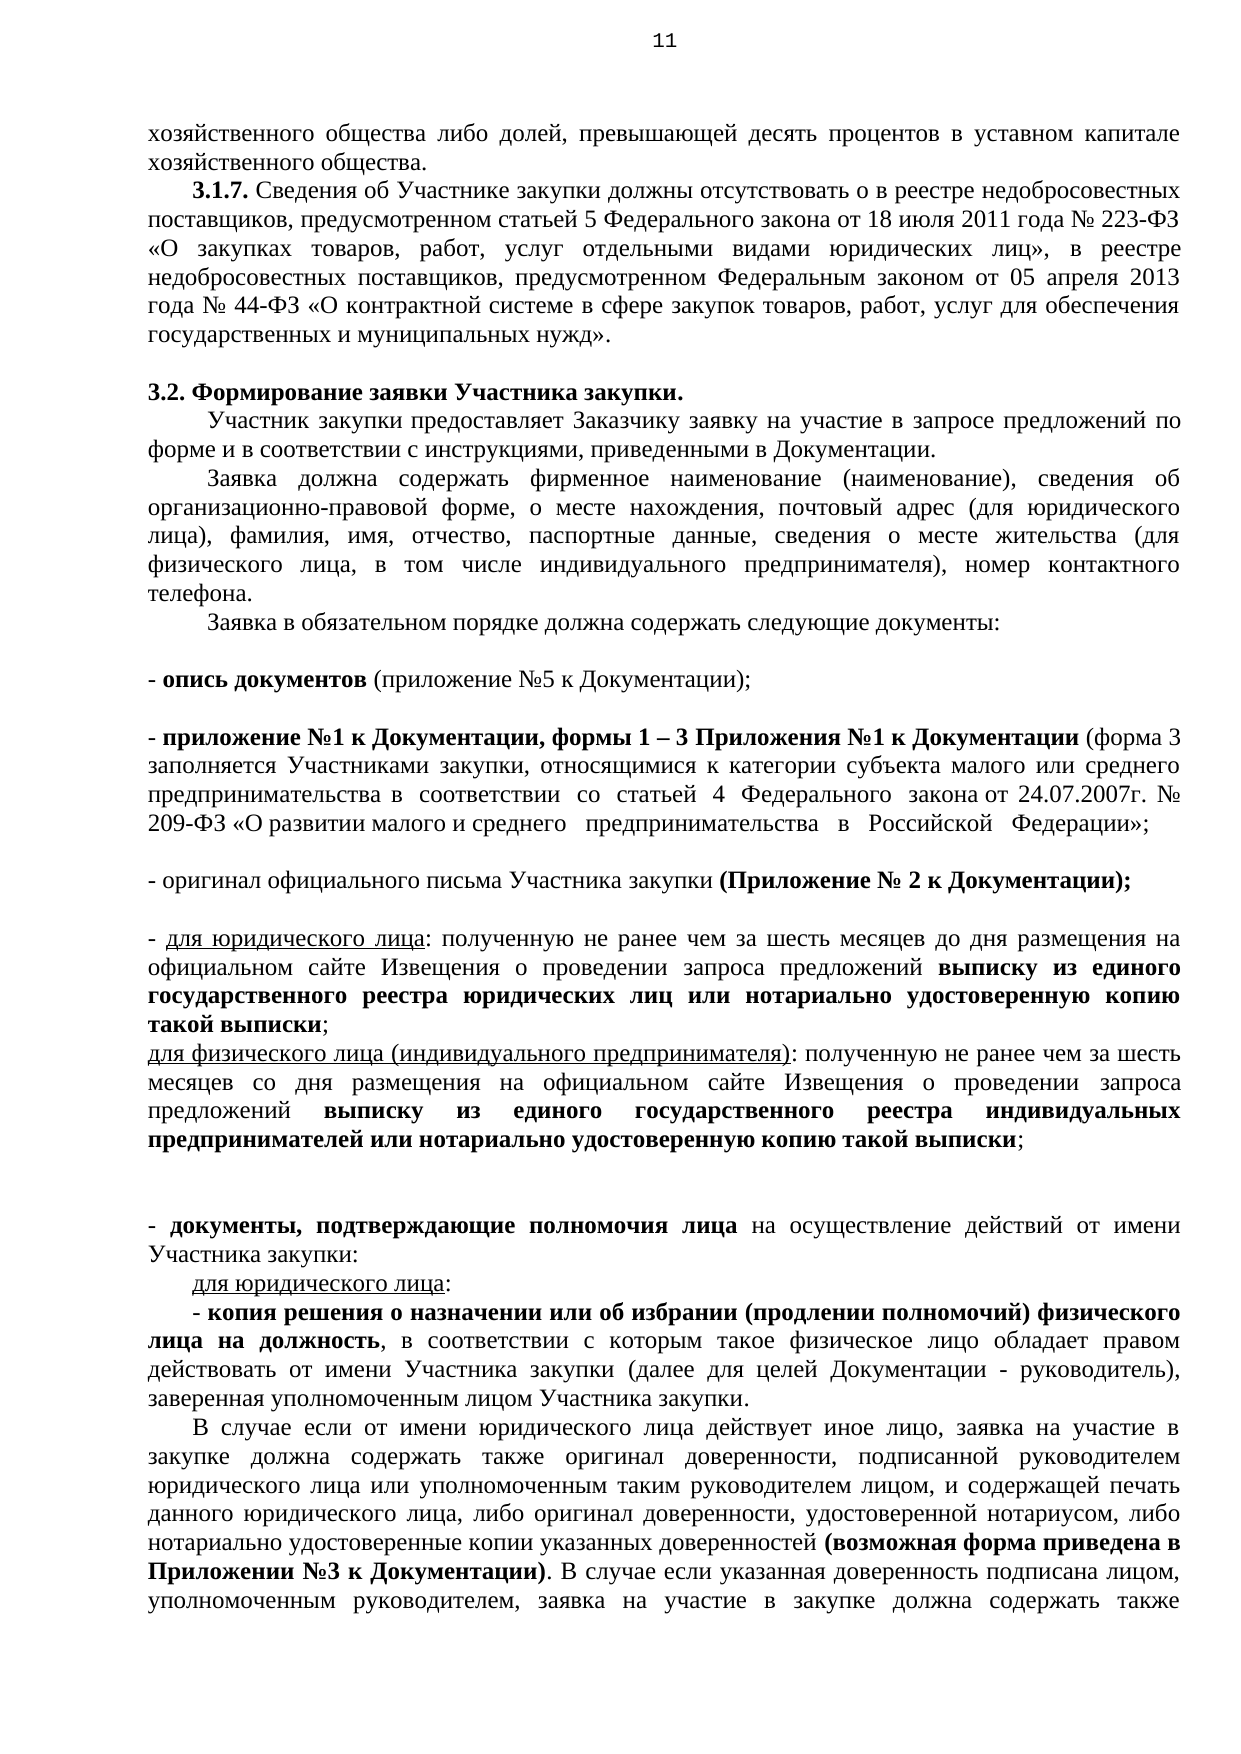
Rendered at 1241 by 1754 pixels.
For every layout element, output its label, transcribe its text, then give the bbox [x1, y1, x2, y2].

text - опись документов (приложение №5 к Документации); [148, 664, 1181, 693]
text 3.2. Формирование заявки Участника закупки. [148, 377, 1181, 406]
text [148, 1412, 1181, 1613]
text для юридического лица: [148, 1268, 1181, 1297]
text - документы, подтверждающие полномочия лица на осуществление действий от имени Участника закупки: [148, 1211, 1181, 1268]
text Заявка в обязательном порядке должна содержать следующие документы: [148, 607, 1181, 636]
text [148, 118, 1181, 176]
text - для юридического лица: полученную не ранее чем за шесть месяцев до дня размещения на официальном сайте Извещения о проведении запроса предложений выписку из единого государственного реестра юридических лиц или нотариально удостоверенную копию такой выписки; [148, 923, 1181, 1038]
text - оригинал официального письма Участника закупки (Приложение № 2 к Документации); [148, 866, 1181, 894]
text Заявка должна содержать фирменное наименование (наименование), сведения об организационно-правовой форме, о месте нахождения, почтовый адрес (для юридического лица), фамилия, имя, отчество, паспортные данные, сведения о месте жительства (для физического лица, в том числе индивидуального предпринимателя), номер контактного телефона. [148, 463, 1181, 607]
text - приложение №1 к Документации, формы 1 – 3 Приложения №1 к Документации (форма 3 заполняется Участниками закупки, относящимися к категории субъекта малого или среднего предпринимательства в соответствии со статьей 4 Федерального закона от 24.07.2007г. № 209-ФЗ «О развитии малого и среднего предпринимательства в Российской Федерации»; [148, 722, 1181, 837]
text 3.1.7. Сведения об Участнике закупки должны отсутствовать о в реестре недобросовестных поставщиков, предусмотренном статьей 5 Федерального закона от 18 июля 2011 года № 223-ФЗ «О закупках товаров, работ, услуг отдельными видами юридических лиц», в реестре недобросовестных поставщиков, предусмотренном Федеральным законом от 05 апреля 2013 года № 44-ФЗ «О контрактной системе в сфере закупок товаров, работ, услуг для обеспечения государственных и муниципальных нужд». [148, 176, 1181, 348]
text для физического лица (индивидуального предпринимателя): полученную не ранее чем за шесть месяцев со дня размещения на официальном сайте Извещения о проведении запроса предложений выписку из единого государственного реестра индивидуальных предпринимателей или нотариально удостоверенную копию такой выписки; [148, 1038, 1181, 1153]
text - копия решения о назначении или об избрании (продлении полномочий) физического лица на должность, в соответствии с которым такое физическое лицо обладает правом действовать от имени Участника закупки (далее для целей Документации - руководитель), заверенная уполномоченным лицом Участника закупки. [148, 1297, 1181, 1412]
text Участник закупки предоставляет Заказчику заявку на участие в запросе предложений по форме и в соответствии с инструкциями, приведенными в Документации. [148, 406, 1181, 463]
